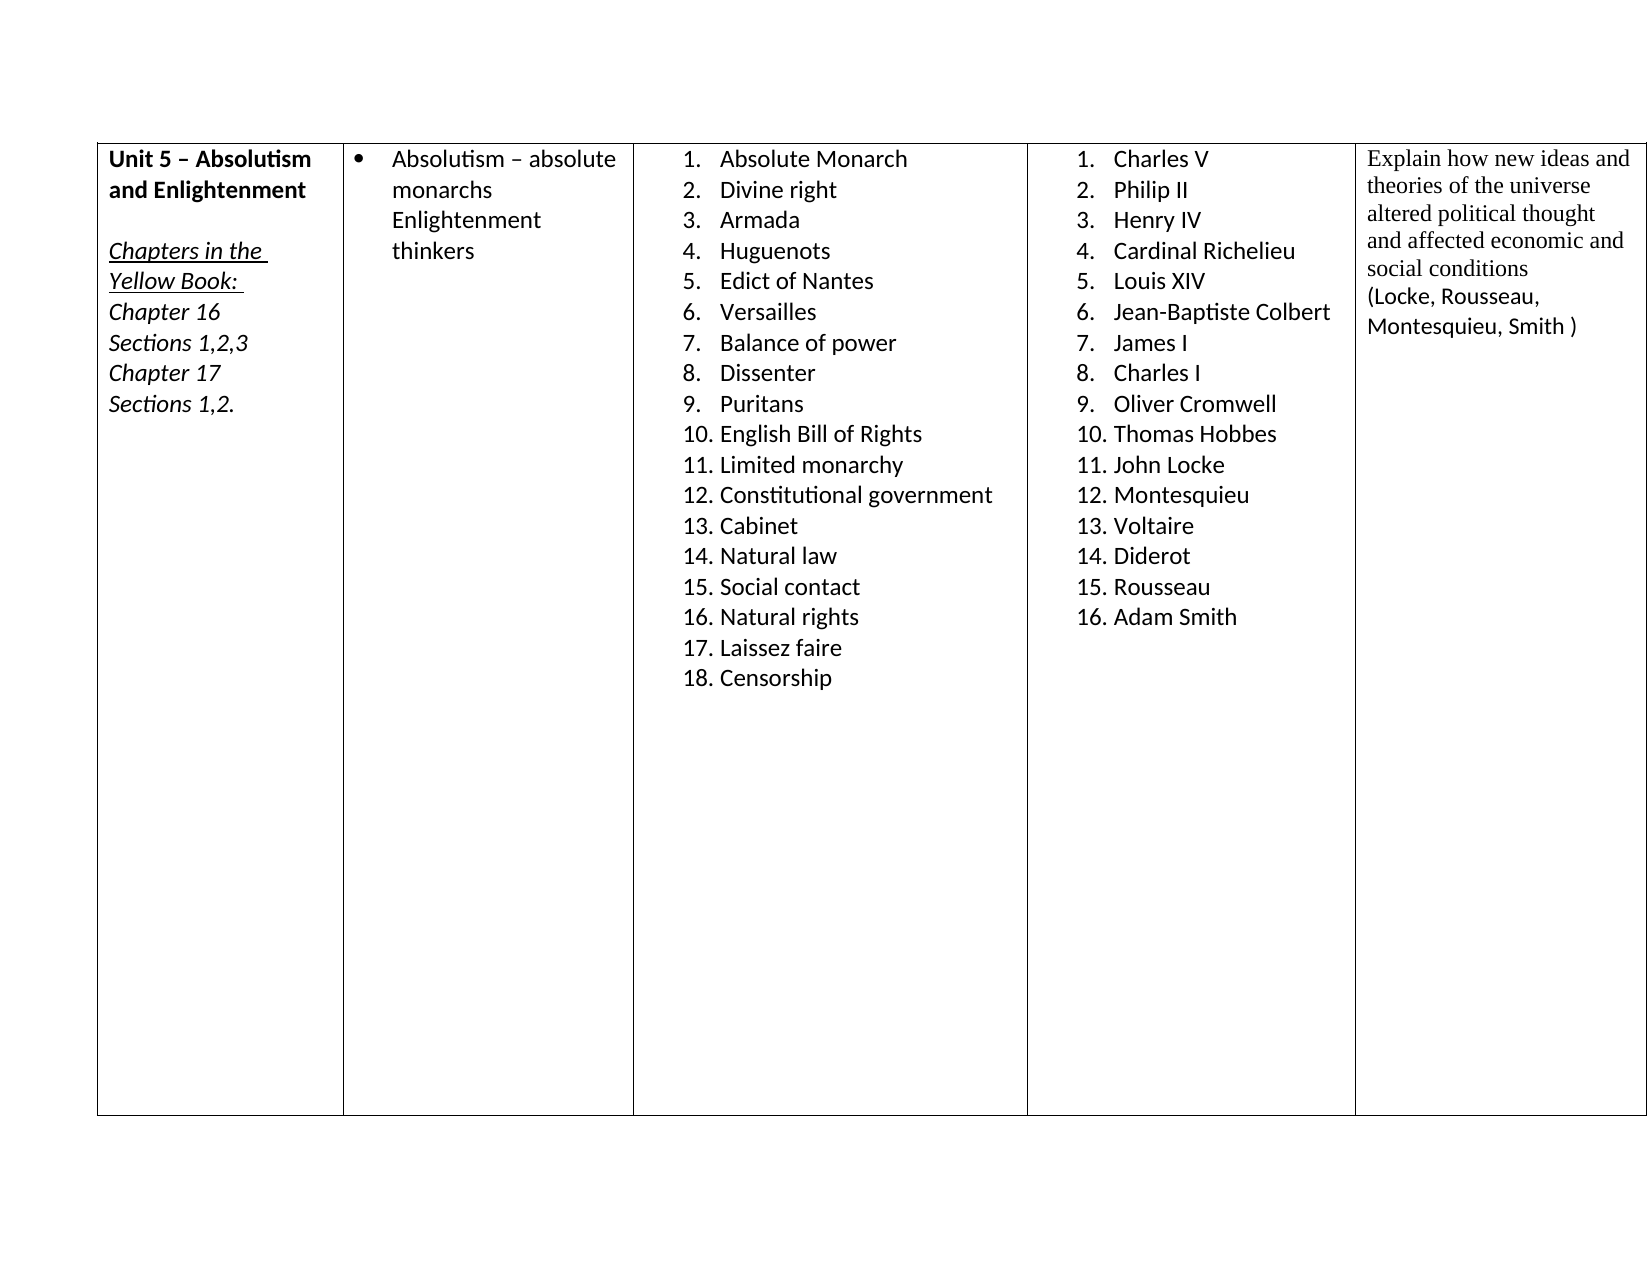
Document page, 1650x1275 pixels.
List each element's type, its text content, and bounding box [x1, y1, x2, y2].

table_cell Explain how new ideas and theories of the universe altered political thought and affected economic and social conditions (Locke, Rousseau, Montesquieu, Smith ) [1356, 144, 1646, 1115]
table_cell Unit 5 – Absolutism and Enlightenment Chapters in the Yellow Book: Chapter 16 Sections 1,2,3 Chapter 17 Sections 1,2. [98, 144, 343, 1115]
table_cell Charles V Philip II Henry IV Cardinal Richelieu Louis XIV Jean-Baptiste Colbert James I Charles I Oliver Cromwell Thomas Hobbes John Locke Montesquieu Voltaire Diderot Rousseau Adam Smith [1028, 144, 1355, 1115]
table_cell Absolutism – absolute monarchs Enlightenment thinkers [344, 144, 633, 1115]
table_cell Absolute Monarch Divine right Armada Huguenots Edict of Nantes Versailles Balance of power Dissenter Puritans English Bill of Rights Limited monarchy Constitutional government Cabinet Natural law Social contact Natural rights Laissez faire Censorship [634, 144, 1027, 1115]
